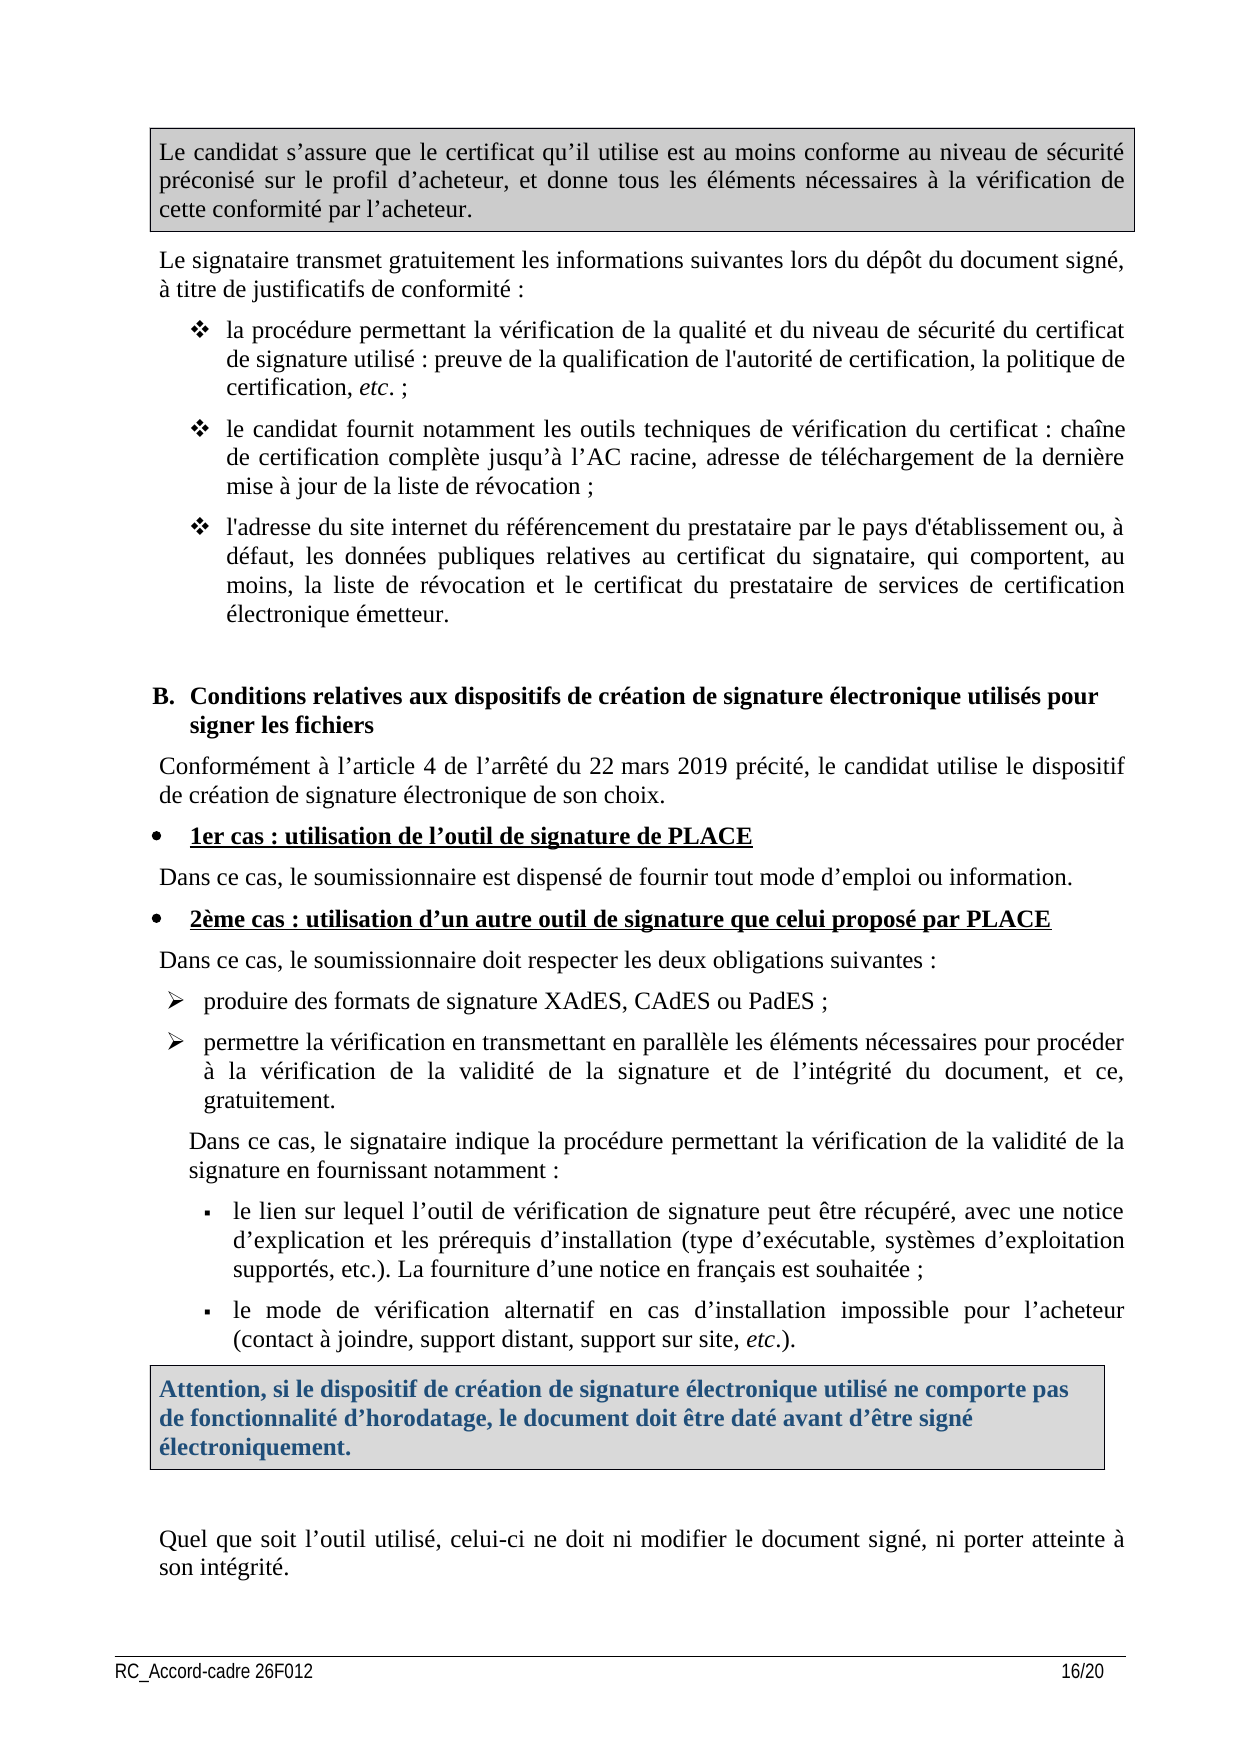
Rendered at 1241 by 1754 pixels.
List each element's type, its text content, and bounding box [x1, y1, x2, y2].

list 1er cas : utilisation de l’outil de signature de PLACE [152, 821, 1126, 850]
text Dans ce cas, le signataire indique la procédure permettant la vérification de la validité de la signature en fournissant notamment : [188, 1126, 1126, 1184]
text Attention, si le dispositif de création de signature électronique utilisé ne comporte pas de fonctionnalité d’horodatage, le document doit être daté avant d’être signé électroniquement. [151, 1366, 1104, 1469]
list le mode de vérification alternatif en cas d’installation impossible pour l’acheteur (contact à joindre, support distant, support sur site, etc.). [203, 1295, 1126, 1352]
text Le candidat s’assure que le certificat qu’il utilise est au moins conforme au niveau de sécurité préconisé sur le profil d’acheteur, et donne tous les éléments nécessaires à la vérification de cette conformité par l’acheteur. [151, 129, 1134, 231]
list permettre la vérification en transmettant en parallèle les éléments nécessaires pour procéder à la vérification de la validité de la signature et de l’intégrité du document, et ce, gratuitement. [166, 1027, 1126, 1114]
list l'adresse du site internet du référencement du prestataire par le pays d'établissement ou, à défaut, les données publiques relatives au certificat du signataire, qui comportent, au moins, la liste de révocation et le certificat du prestataire de services de certification électronique émetteur. [188, 512, 1126, 627]
list la procédure permettant la vérification de la qualité et du niveau de sécurité du certificat de signature utilisé : preuve de la qualification de l'autorité de certification, la politique de certification, etc. ; [188, 315, 1126, 401]
text Le signataire transmet gratuitement les informations suivantes lors du dépôt du document signé, à titre de justificatifs de conformité : [159, 245, 1126, 302]
list Conditions relatives aux dispositifs de création de signature électronique utilisés pour signer les fichiers [152, 681, 1126, 739]
text Quel que soit l’outil utilisé, celui-ci ne doit ni modifier le document signé, ni porter atteinte à son intégrité. [159, 1524, 1126, 1581]
list le candidat fournit notamment les outils techniques de vérification du certificat : chaîne de certification complète jusqu’à l’AC racine, adresse de téléchargement de la dernière mise à jour de la liste de révocation ; [188, 414, 1126, 500]
list produire des formats de signature XAdES, CAdES ou PadES ; [166, 986, 1126, 1015]
text Dans ce cas, le soumissionnaire doit respecter les deux obligations suivantes : [159, 945, 1126, 974]
text Dans ce cas, le soumissionnaire est dispensé de fournir tout mode d’emploi ou information. [159, 862, 1126, 891]
list le lien sur lequel l’outil de vérification de signature peut être récupéré, avec une notice d’explication et les prérequis d’installation (type d’exécutable, systèmes d’exploitation supportés, etc.). La fourniture d’une notice en français est souhaitée ; [203, 1196, 1126, 1282]
list 2ème cas : utilisation d’un autre outil de signature que celui proposé par PLACE [152, 904, 1126, 932]
text Conformément à l’article 4 de l’arrêté du 22 mars 2019 précité, le candidat utilise le dispositif de création de signature électronique de son choix. [159, 751, 1126, 809]
